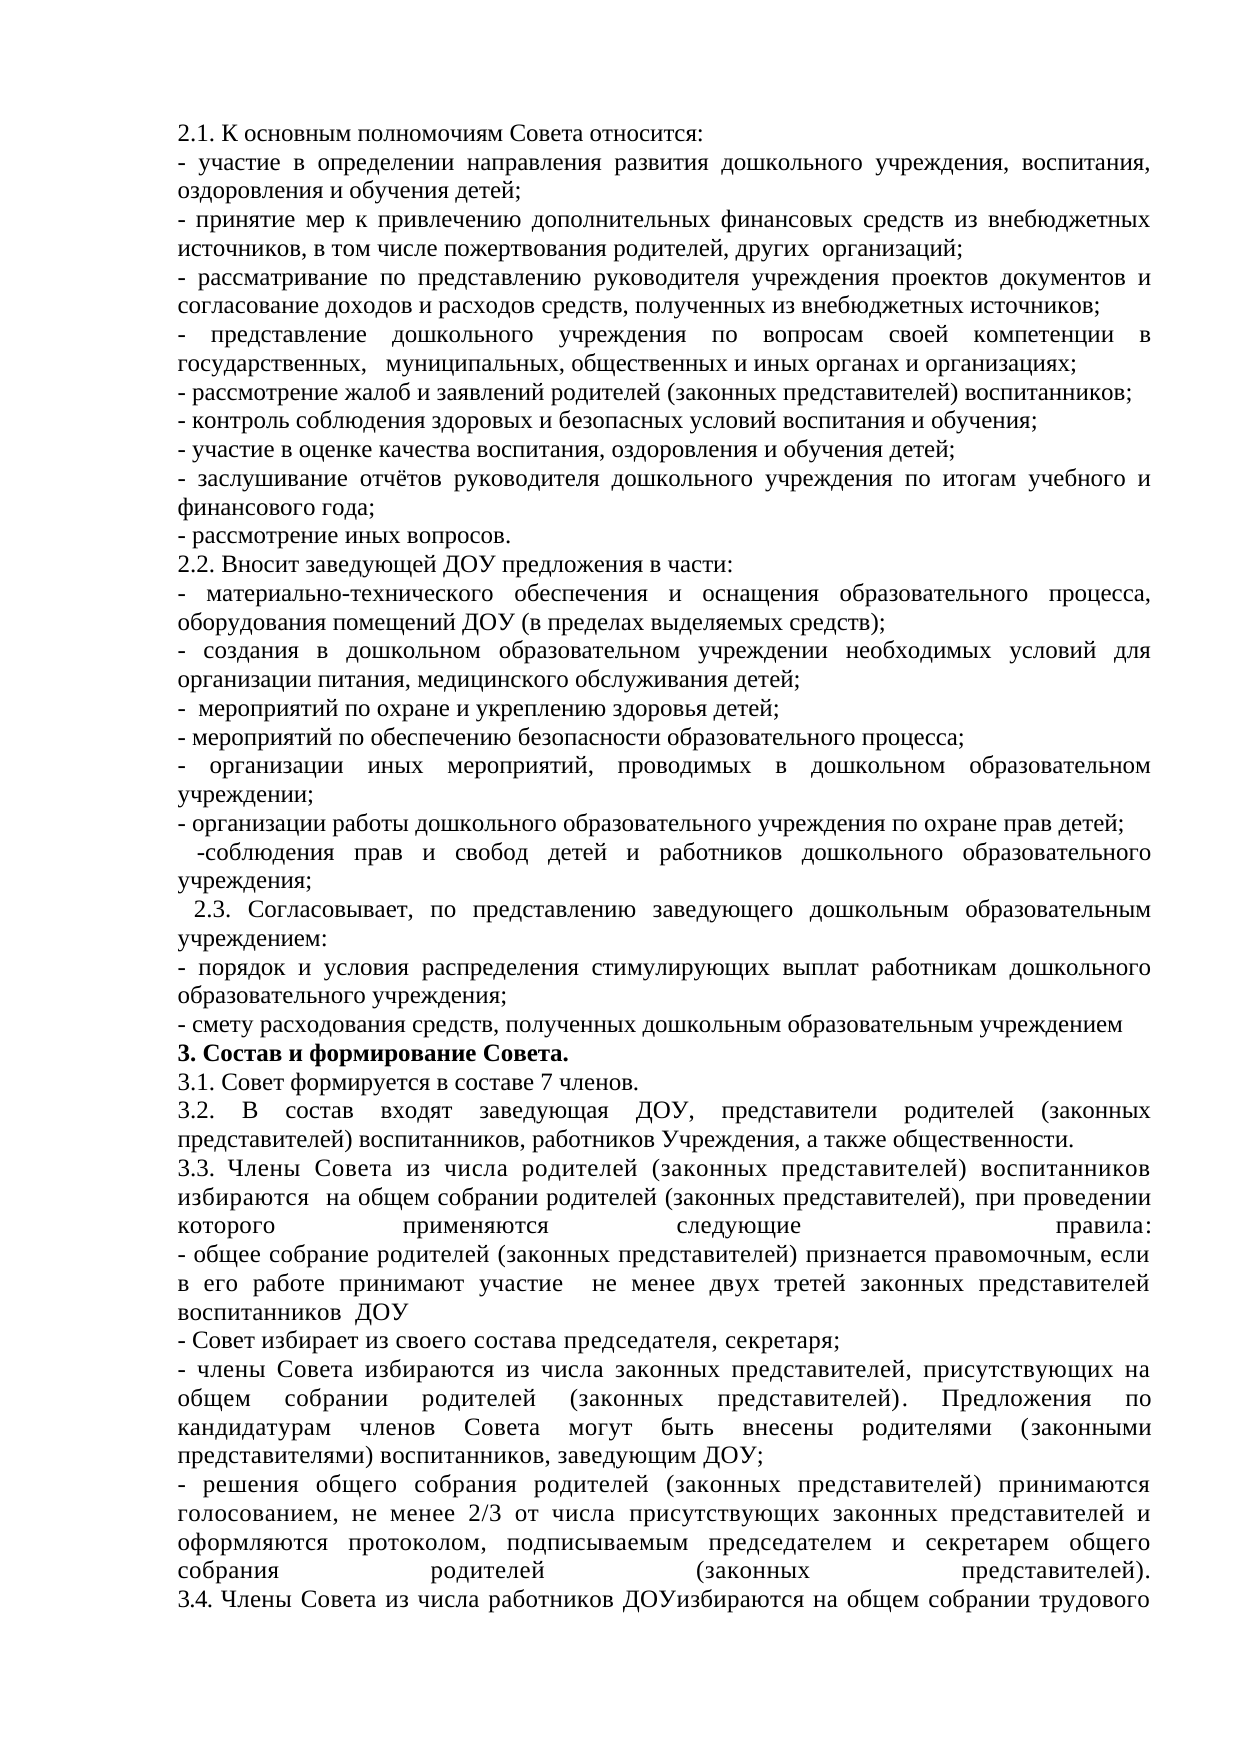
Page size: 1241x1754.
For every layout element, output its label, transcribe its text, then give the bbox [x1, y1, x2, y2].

text 2.1. К основным полномочиям Совета относится: [177, 118, 1152, 147]
text - мероприятий по обеспечению безопасности образовательного процесса; [177, 722, 1152, 751]
text 3.3. Члены Совета из числа родителей (законных представителей) воспитанников избираются на общем собрании родителей (законных представителей), при проведении которого применяются следующие правила: - общее собрание родителей (законных представителей) признается правомочным, если в его работе принимают участие не менее двух третей законных представителей воспитанников ДОУ [177, 1153, 1152, 1326]
text - материально-технического обеспечения и оснащения образовательного процесса, оборудования помещений ДОУ (в пределах выделяемых средств); [177, 578, 1152, 636]
text - члены Совета избираются из числа законных представителей, присутствующих на общем собрании родителей (законных представителей). Предложения по кандидатурам членов Совета могут быть внесены родителями (законными представителями) воспитанников, заведующим ДОУ; [177, 1354, 1152, 1469]
text 2.2. Вносит заведующей ДОУ предложения в части: [177, 549, 1152, 578]
text - заслушивание отчётов руководителя дошкольного учреждения по итогам учебного и финансового года; [177, 463, 1152, 521]
text 3.2. В состав входят заведующая ДОУ, представители родителей (законных представителей) воспитанников, работников Учреждения, а также общественности. [177, 1096, 1152, 1153]
text - рассмотрение жалоб и заявлений родителей (законных представителей) воспитанников; [177, 377, 1152, 406]
text - представление дошкольного учреждения по вопросам своей компетенции в государственных, муниципальных, общественных и иных органах и организациях; [177, 319, 1152, 377]
text - Совет избирает из своего состава председателя, секретаря; [177, 1326, 1152, 1354]
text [177, 1469, 1152, 1613]
text 3.1. Совет формируется в составе 7 членов. [177, 1067, 1152, 1096]
text - рассмотрение иных вопросов. [177, 521, 1152, 549]
text 3. Состав и формирование Совета. [177, 1038, 1152, 1067]
text - организации работы дошкольного образовательного учреждения по охране прав детей; [177, 808, 1152, 837]
text - смету расходования средств, полученных дошкольным образовательным учреждением [177, 1009, 1152, 1038]
text -соблюдения прав и свобод детей и работников дошкольного образовательного учреждения; [177, 837, 1152, 894]
text - организации иных мероприятий, проводимых в дошкольном образовательном учреждении; [177, 751, 1152, 808]
text 2.3. Согласовывает, по представлению заведующего дошкольным образовательным учреждением: [177, 894, 1152, 952]
text - участие в оценке качества воспитания, оздоровления и обучения детей; [177, 434, 1152, 463]
text - участие в определении направления развития дошкольного учреждения, воспитания, оздоровления и обучения детей; [177, 147, 1152, 204]
text - создания в дошкольном образовательном учреждении необходимых условий для организации питания, медицинского обслуживания детей; [177, 636, 1152, 693]
text - контроль соблюдения здоровых и безопасных условий воспитания и обучения; [177, 406, 1152, 434]
text - принятие мер к привлечению дополнительных финансовых средств из внебюджетных источников, в том числе пожертвования родителей, других организаций; [177, 204, 1152, 262]
text - мероприятий по охране и укреплению здоровья детей; [177, 693, 1152, 722]
text - порядок и условия распределения стимулирующих выплат работникам дошкольного образовательного учреждения; [177, 952, 1152, 1009]
text - рассматривание по представлению руководителя учреждения проектов документов и согласование доходов и расходов средств, полученных из внебюджетных источников; [177, 262, 1152, 319]
